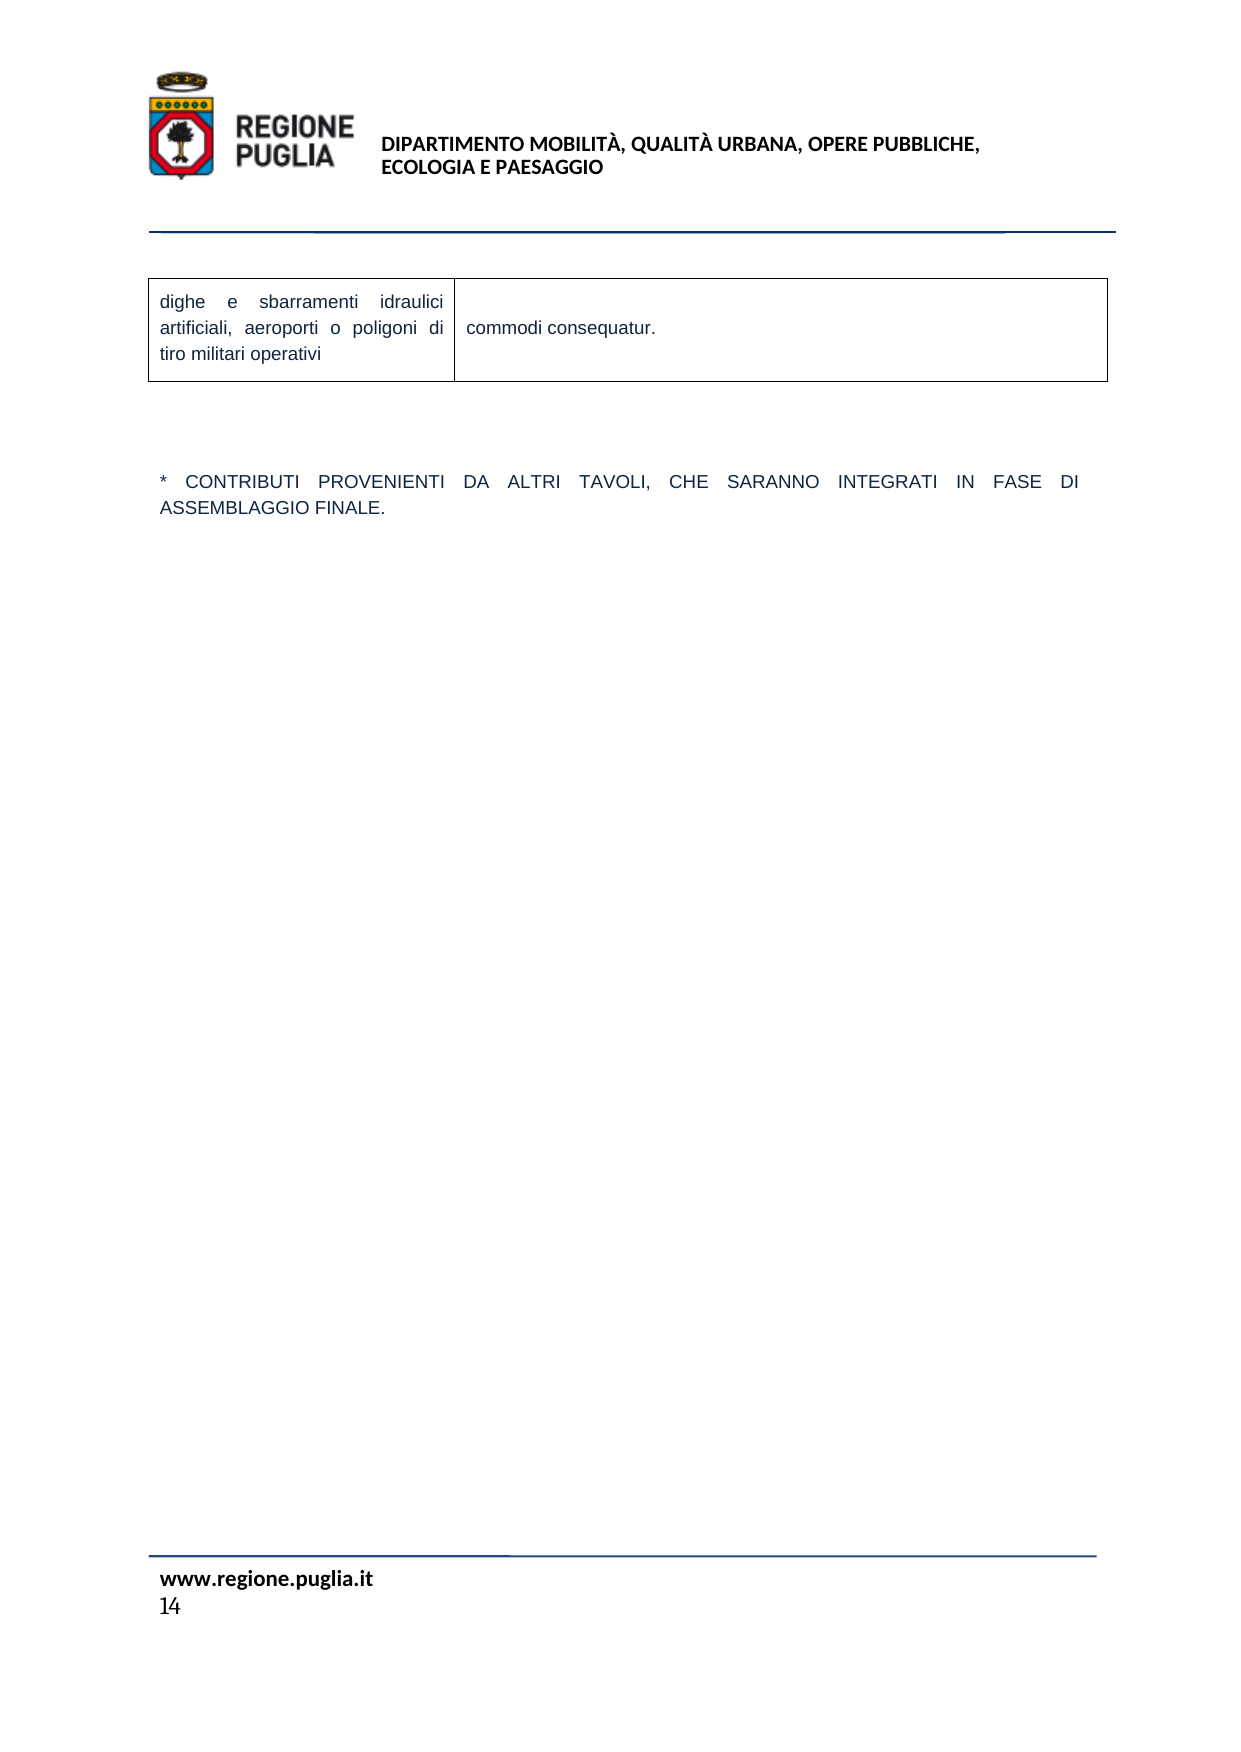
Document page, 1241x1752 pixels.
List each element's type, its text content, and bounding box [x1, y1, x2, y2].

text * CONTRIBUTI PROVENIENTI DA ALTRI TAVOLI, CHE SARANNO INTEGRATI IN FASE DI ASSEMBLAGGIO FINALE. [159, 471, 1081, 519]
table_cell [455, 279, 1107, 381]
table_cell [149, 279, 454, 381]
